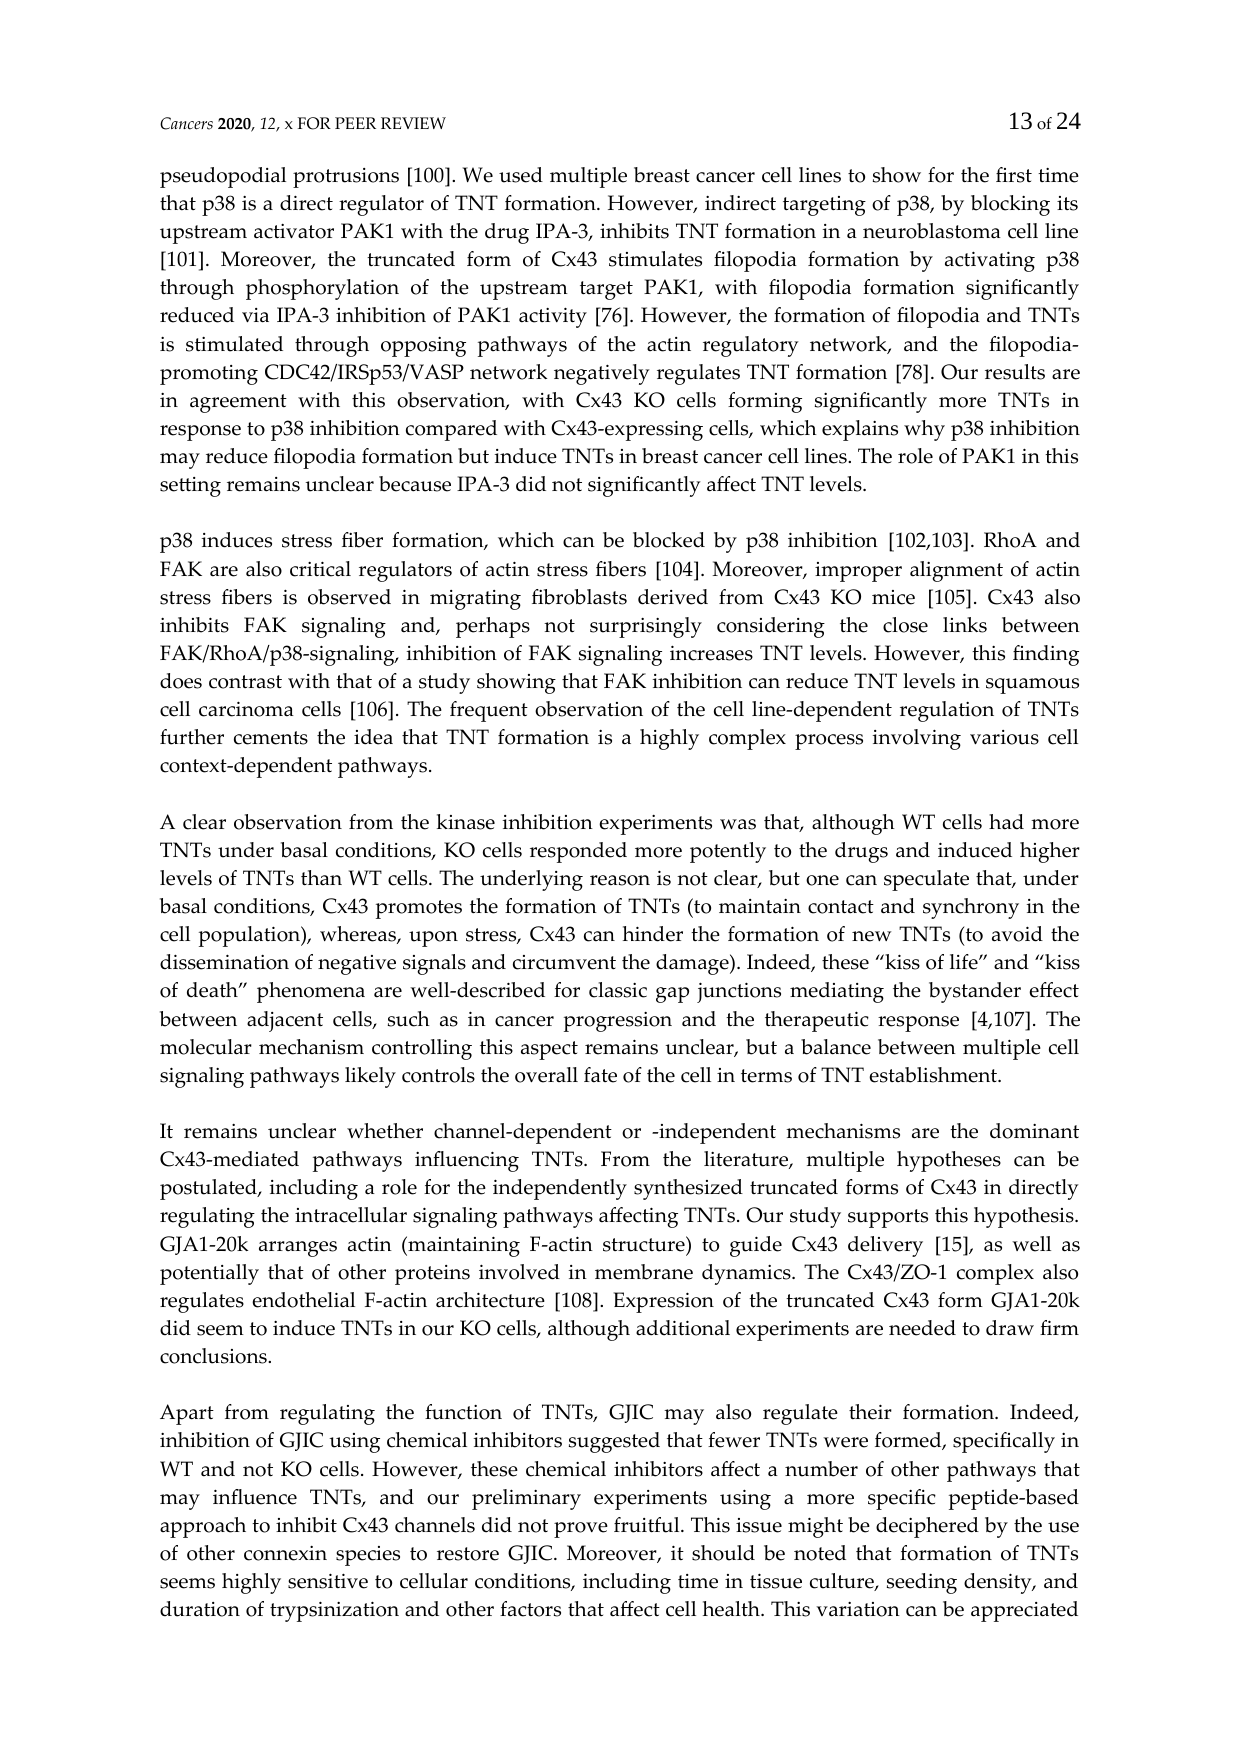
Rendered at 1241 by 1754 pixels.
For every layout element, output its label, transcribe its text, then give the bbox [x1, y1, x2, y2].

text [159, 160, 1081, 497]
text p38 induces stress fiber formation, which can be blocked by p38 inhibition [102,103]. RhoA and FAK are also critical regulators of actin stress fibers [104]. Moreover, improper alignment of actin stress fibers is observed in migrating fibroblasts derived from Cx43 KO mice [105]. Cx43 also inhibits FAK signaling and, perhaps not surprisingly considering the close links between FAK/RhoA/p38-signaling, inhibition of FAK signaling increases TNT levels. However, this finding does contrast with that of a study showing that FAK inhibition can reduce TNT levels in squamous cell carcinoma cells [106]. The frequent observation of the cell line-dependent regulation of TNTs further cements the idea that TNT formation is a highly complex process involving various cell context-dependent pathways. [159, 526, 1081, 779]
text It remains unclear whether channel-dependent or -independent mechanisms are the dominant Cx43-mediated pathways influencing TNTs. From the literature, multiple hypotheses can be postulated, including a role for the independently synthesized truncated forms of Cx43 in directly regulating the intracellular signaling pathways affecting TNTs. Our study supports this hypothesis. GJA1-20k arranges actin (maintaining F-actin structure) to guide Cx43 delivery [15], as well as potentially that of other proteins involved in membrane dynamics. The Cx43/ZO-1 complex also regulates endothelial F-actin architecture [108]. Expression of the truncated Cx43 form GJA1-20k did seem to induce TNTs in our KO cells, although additional experiments are needed to draw firm conclusions. [159, 1116, 1081, 1369]
text A clear observation from the kinase inhibition experiments was that, although WT cells had more TNTs under basal conditions, KO cells responded more potently to the drugs and induced higher levels of TNTs than WT cells. The underlying reason is not clear, but one can speculate that, under basal conditions, Cx43 promotes the formation of TNTs (to maintain contact and synchrony in the cell population), whereas, upon stress, Cx43 can hinder the formation of new TNTs (to avoid the dissemination of negative signals and circumvent the damage). Indeed, these “kiss of life” and “kiss of death” phenomena are well-described for classic gap junctions mediating the bystander effect between adjacent cells, such as in cancer progression and the therapeutic response [4,107]. The molecular mechanism controlling this aspect remains unclear, but a balance between multiple cell signaling pathways likely controls the overall fate of the cell in terms of TNT establishment. [159, 807, 1081, 1088]
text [159, 1397, 1081, 1622]
